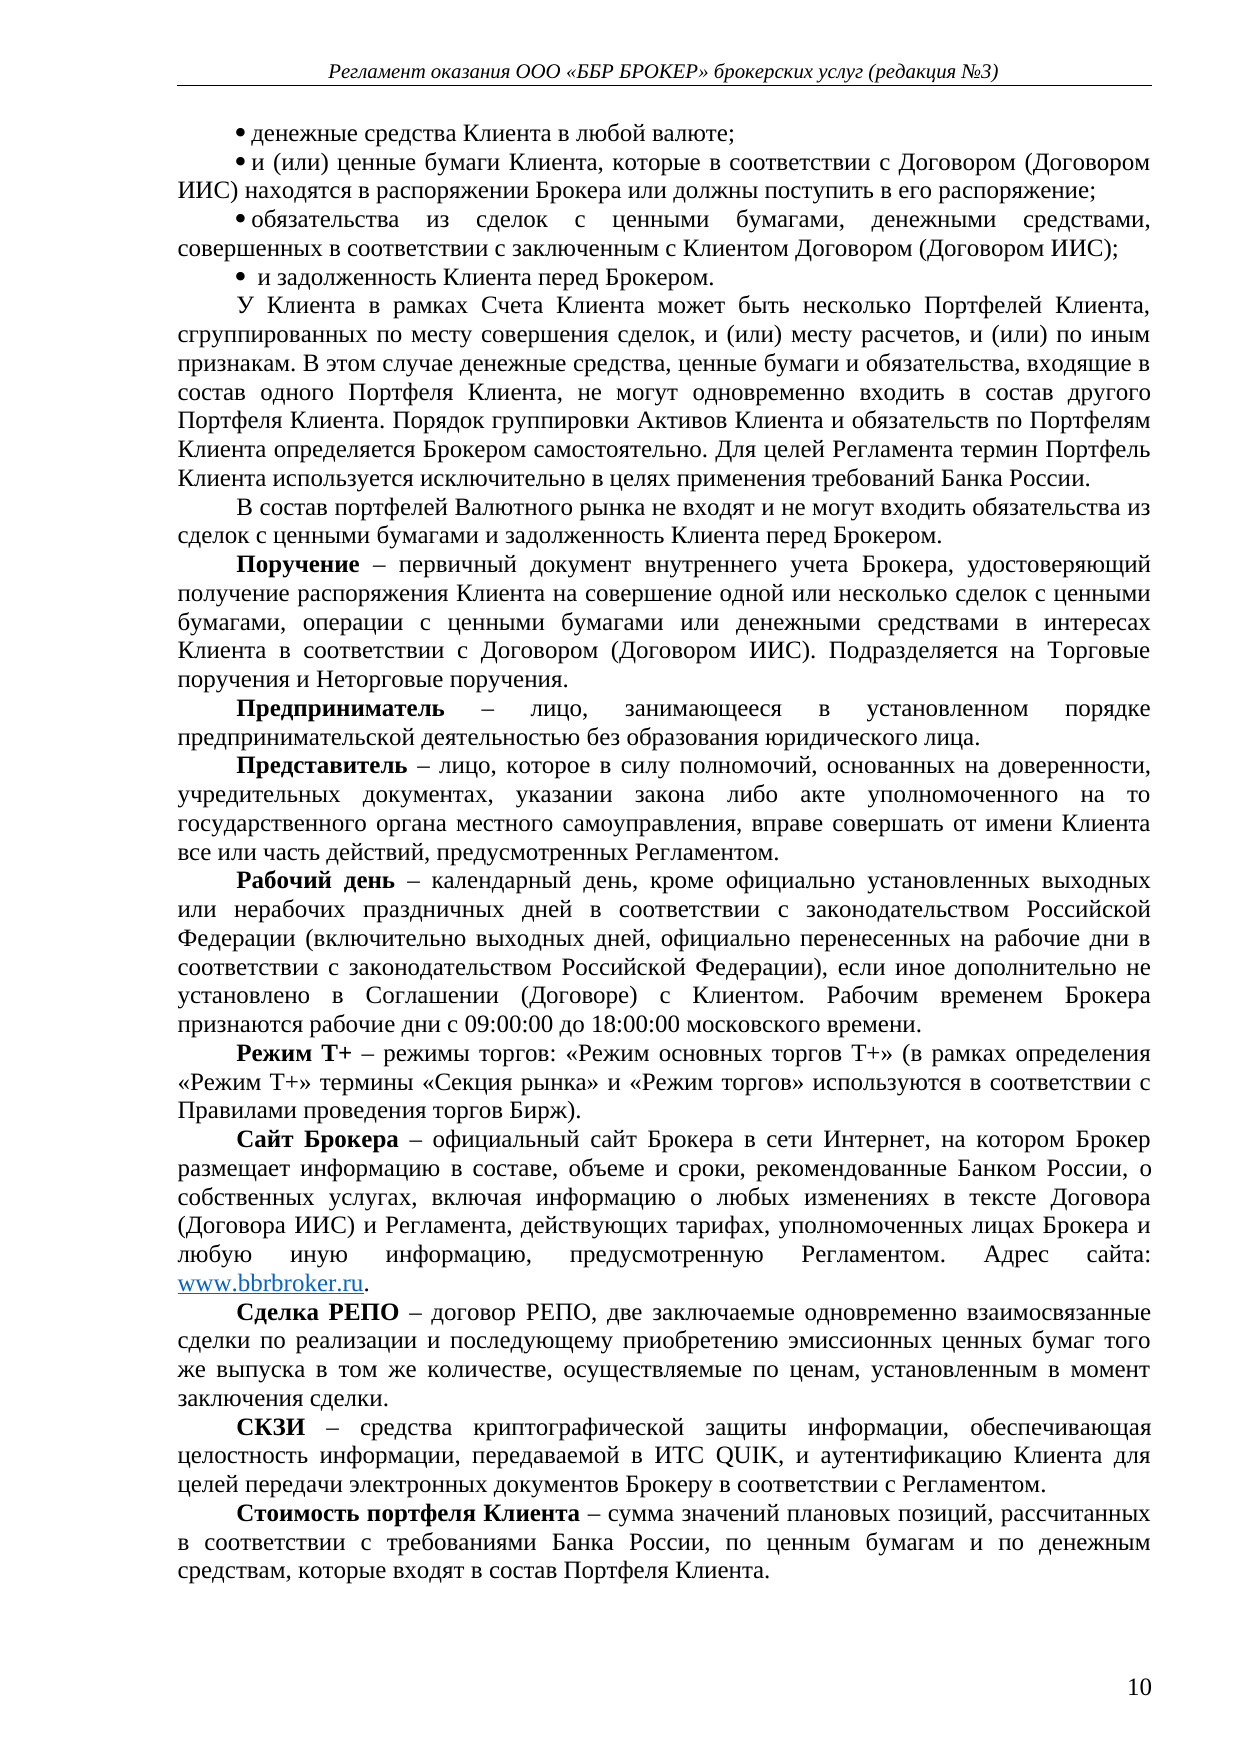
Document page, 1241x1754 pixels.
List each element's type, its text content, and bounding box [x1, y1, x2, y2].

text Сделка РЕПО – договор РЕПО, две заключаемые одновременно взаимосвязанные сделки по реализации и последующему приобретению эмиссионных ценных бумаг того же выпуска в том же количестве, осуществляемые по ценам, установленным в момент заключения сделки. [177, 1297, 1152, 1412]
text Предприниматель – лицо, занимающееся в установленном порядке предпринимательской деятельностью без образования юридического лица. [177, 693, 1152, 751]
text Режим Т+ – режимы торгов: «Режим основных торгов T+» (в рамках определения «Режим Т+» термины «Секция рынка» и «Режим торгов» используются в соответствии с Правилами проведения торгов Бирж). [177, 1038, 1152, 1124]
list денежные средства Клиента в любой валюте; [177, 118, 1152, 147]
text Стоимость портфеля Клиента – сумма значений плановых позиций, рассчитанных в соответствии с требованиями Банка России, по ценным бумагам и по денежным средствам, которые входят в состав Портфеля Клиента. [177, 1498, 1152, 1584]
list и задолженность Клиента перед Брокером. [177, 262, 1152, 291]
list обязательства из сделок с ценными бумагами, денежными средствами, совершенных в соответствии с заключенным с Клиентом Договором (Договором ИИС); [177, 204, 1152, 262]
text СКЗИ – средства криптографической защиты информации, обеспечивающая целостность информации, передаваемой в ИТС QUIK, и аутентификацию Клиента для целей передачи электронных документов Брокеру в соответствии с Регламентом. [177, 1412, 1152, 1498]
text Рабочий день – календарный день, кроме официально установленных выходных или нерабочих праздничных дней в соответствии с законодательством Российской Федерации (включительно выходных дней, официально перенесенных на рабочие дни в соответствии с законодательством Российской Федерации), если иное дополнительно не установлено в Соглашении (Договоре) с Клиентом. Рабочим временем Брокера признаются рабочие дни с 09:00:00 до 18:00:00 московского времени. [177, 866, 1152, 1038]
text Поручение – первичный документ внутреннего учета Брокера, удостоверяющий получение распоряжения Клиента на совершение одной или несколько сделок с ценными бумагами, операции с ценными бумагами или денежными средствами в интересах Клиента в соответствии с Договором (Договором ИИС). Подразделяется на Торговые поручения и Неторговые поручения. [177, 549, 1152, 693]
text Представитель – лицо, которое в силу полномочий, основанных на доверенности, учредительных документах, указании закона либо акте уполномоченного на то государственного органа местного самоуправления, вправе совершать от имени Клиента все или часть действий, предусмотренных Регламентом. [177, 751, 1152, 866]
list и (или) ценные бумаги Клиента, которые в соответствии с Договором (Договором ИИС) находятся в распоряжении Брокера или должны поступить в его распоряжение; [177, 147, 1152, 204]
text В состав портфелей Валютного рынка не входят и не могут входить обязательства из сделок с ценными бумагами и задолженность Клиента перед Брокером. [177, 492, 1152, 549]
text У Клиента в рамках Счета Клиента может быть несколько Портфелей Клиента, сгруппированных по месту совершения сделок, и (или) месту расчетов, и (или) по иным признакам. В этом случае денежные средства, ценные бумаги и обязательства, входящие в состав одного Портфеля Клиента, не могут одновременно входить в состав другого Портфеля Клиента. Порядок группировки Активов Клиента и обязательств по Портфелям Клиента определяется Брокером самостоятельно. Для целей Регламента термин Портфель Клиента используется исключительно в целях применения требований Банка России. [177, 291, 1152, 492]
text Сайт Брокера – официальный сайт Брокера в сети Интернет, на котором Брокер размещает информацию в составе, объеме и сроки, рекомендованные Банком России, о собственных услугах, включая информацию о любых изменениях в тексте Договора (Договора ИИС) и Регламента, действующих тарифах, уполномоченных лицах Брокера и любую иную информацию, предусмотренную Регламентом. Адрес сайта: www.bbrbroker.ru. [177, 1124, 1152, 1297]
